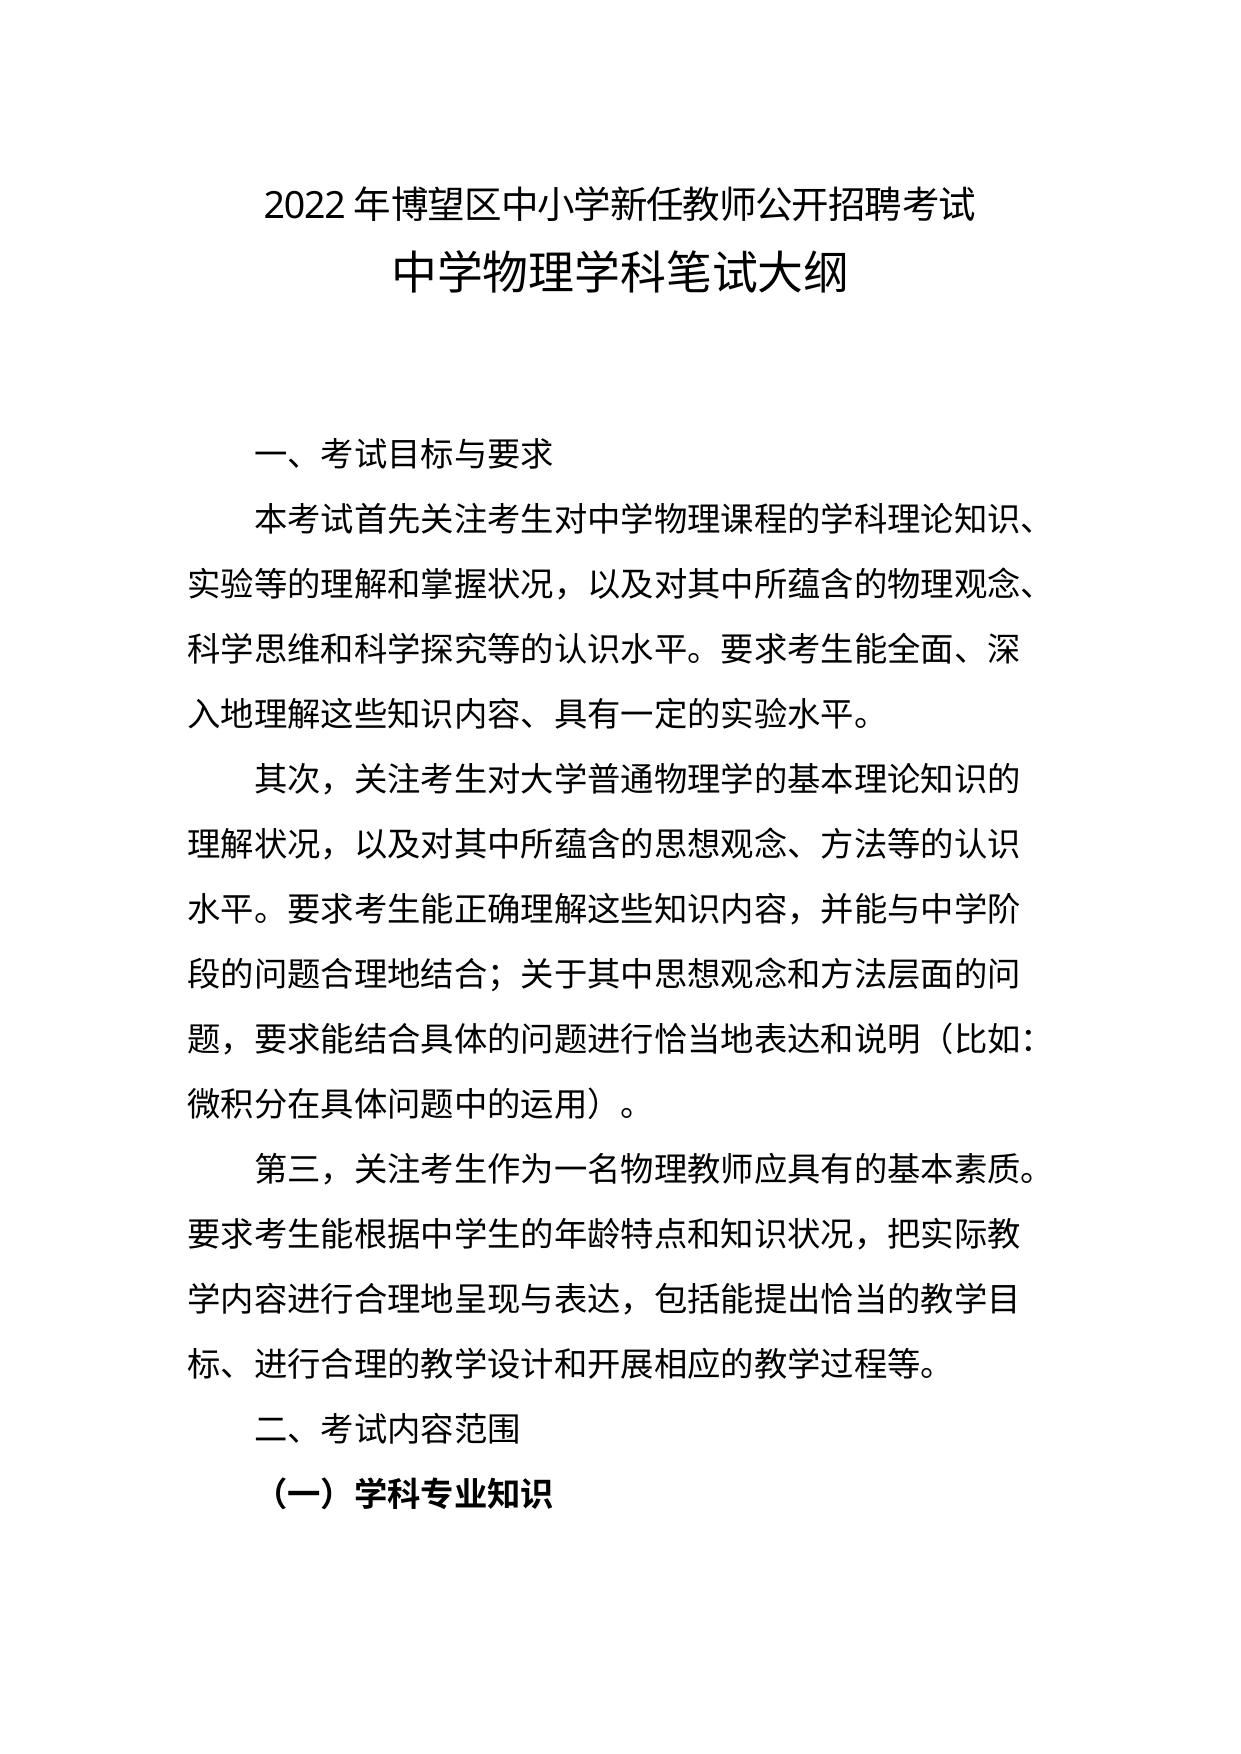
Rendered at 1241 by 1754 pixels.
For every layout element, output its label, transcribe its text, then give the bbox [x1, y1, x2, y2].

text （一）学科专业知识 [187, 1460, 1053, 1525]
text 第三，关注考生作为一名物理教师应具有的基本素质。要求考生能根据中学生的年龄特点和知识状况，把实际教学内容进行合理地呈现与表达，包括能提出恰当的教学目标、进行合理的教学设计和开展相应的教学过程等。 [187, 1135, 1053, 1395]
text 本考试首先关注考生对中学物理课程的学科理论知识、实验等的理解和掌握状况，以及对其中所蕴含的物理观念、科学思维和科学探究等的认识水平。要求考生能全面、深入地理解这些知识内容、具有一定的实验水平。 [187, 485, 1053, 745]
text 2022年博望区中小学新任教师公开招聘考试 [187, 162, 1053, 233]
text 一、考试目标与要求 [187, 420, 1053, 485]
text 二、考试内容范围 [187, 1395, 1053, 1460]
text 其次，关注考生对大学普通物理学的基本理论知识的理解状况，以及对其中所蕴含的思想观念、方法等的认识水平。要求考生能正确理解这些知识内容，并能与中学阶段的问题合理地结合；关于其中思想观念和方法层面的问题，要求能结合具体的问题进行恰当地表达和说明（比如：微积分在具体问题中的运用）。 [187, 745, 1053, 1135]
text 中学物理学科笔试大纲 [187, 233, 1053, 304]
